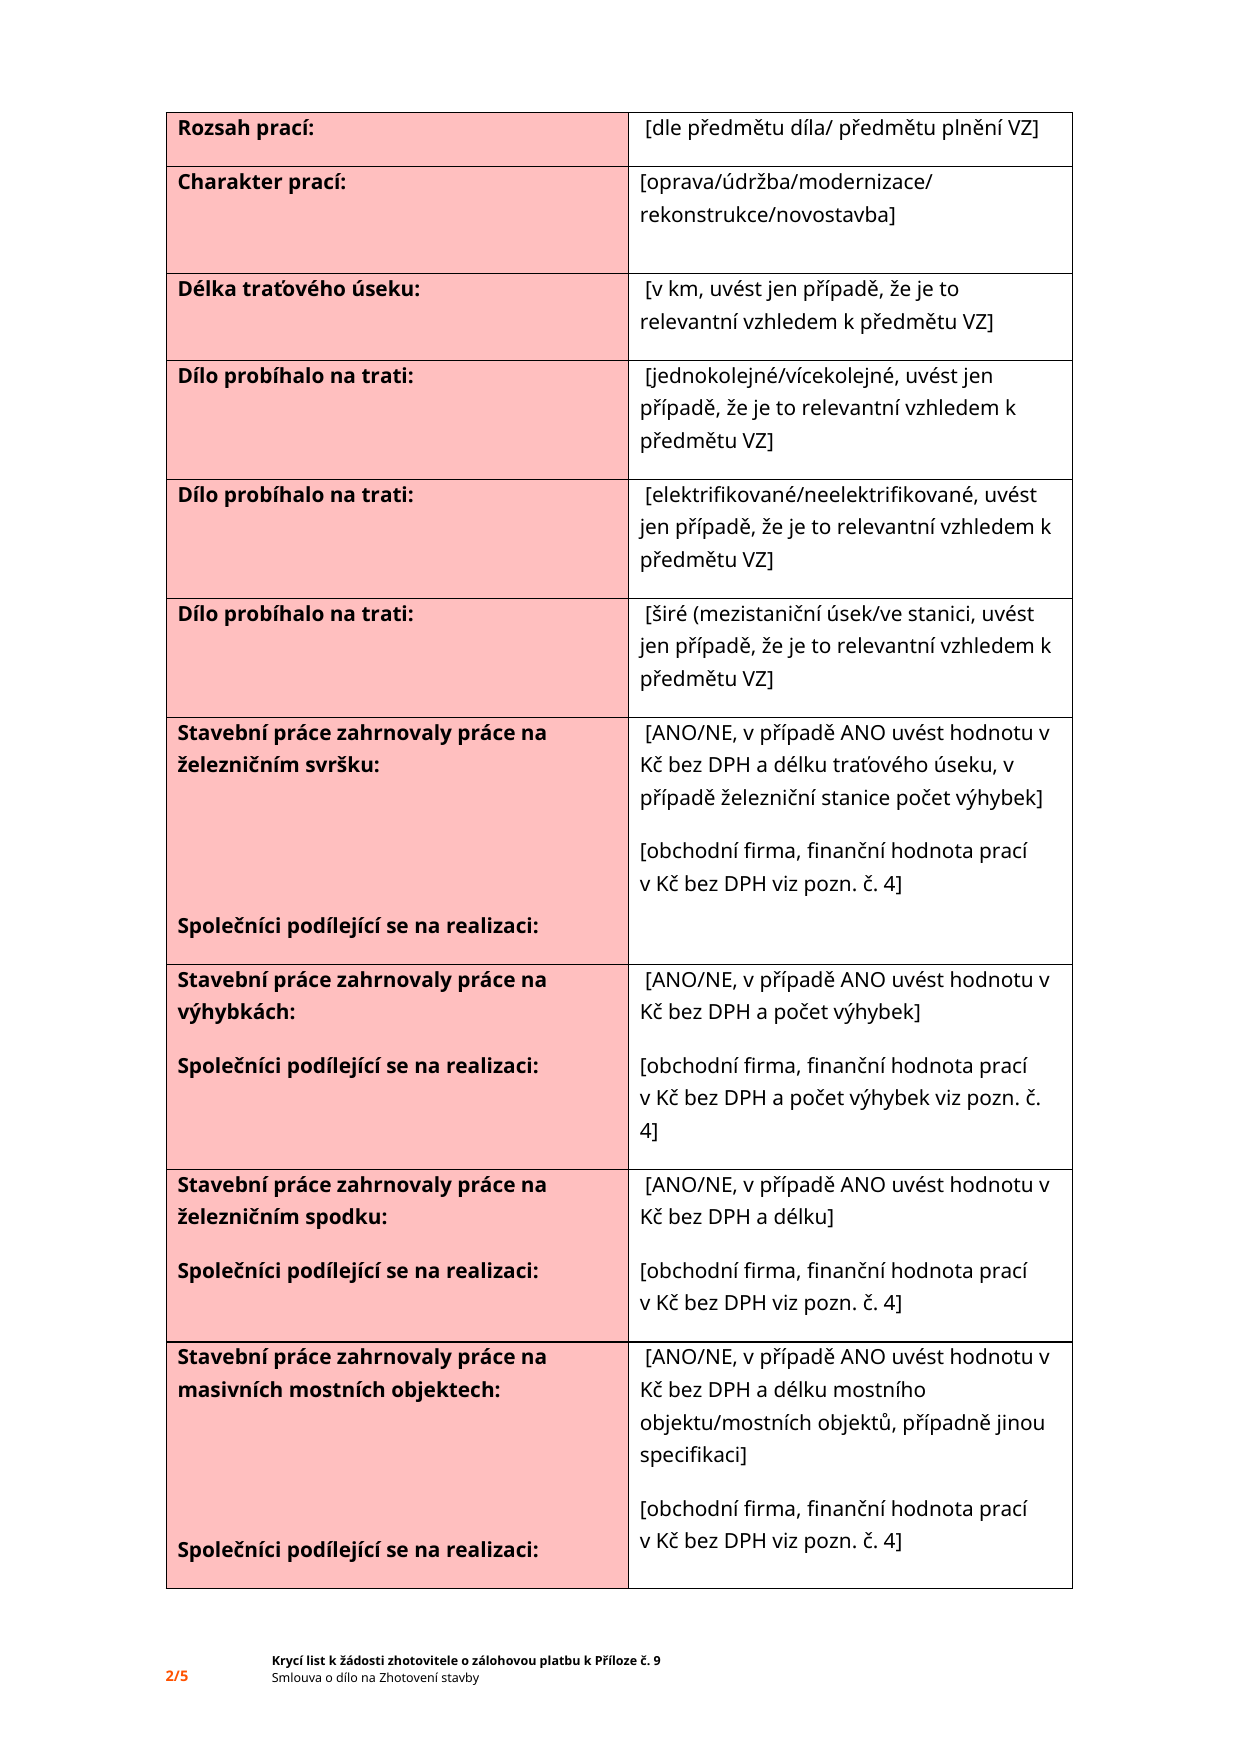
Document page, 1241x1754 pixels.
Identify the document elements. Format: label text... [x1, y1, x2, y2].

table_cell [širé (mezistaniční úsek/ve stanici, uvést jen případě, že je to relevantní vzhledem k předmětu VZ] [629, 599, 1072, 717]
table_cell [ANO/NE, v případě ANO uvést hodnotu v Kč bez DPH a počet výhybek] [obchodní firma, finanční hodnota prací v Kč bez DPH a počet výhybek viz pozn. č. 4] [629, 965, 1072, 1169]
table_cell [ANO/NE, v případě ANO uvést hodnotu v Kč bez DPH a délku] [obchodní firma, finanční hodnota prací v Kč bez DPH viz pozn. č. 4] [629, 1170, 1072, 1341]
table_cell Délka traťového úseku: [167, 274, 628, 360]
table_cell [ANO/NE, v případě ANO uvést hodnotu v Kč bez DPH a délku traťového úseku, v případě železniční stanice počet výhybek] [obchodní firma, finanční hodnota prací v Kč bez DPH viz pozn. č. 4] [629, 718, 1072, 964]
table_cell Dílo probíhalo na trati: [167, 599, 628, 717]
table_header [dle předmětu díla/ předmětu plnění VZ] [629, 113, 1072, 166]
table_cell Stavební práce zahrnovaly práce na masivních mostních objektech: Společníci podílející se na realizaci: [167, 1343, 628, 1588]
table_cell Dílo probíhalo na trati: [167, 361, 628, 479]
table_cell Dílo probíhalo na trati: [167, 480, 628, 598]
table_cell Stavební práce zahrnovaly práce na výhybkách: Společníci podílející se na realizaci: [167, 965, 628, 1169]
table_header Rozsah prací: [167, 113, 628, 166]
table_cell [629, 1343, 1072, 1588]
table_cell Charakter prací: [167, 167, 628, 273]
table_cell Stavební práce zahrnovaly práce na železničním spodku: Společníci podílející se na realizaci: [167, 1170, 628, 1341]
table_cell [jednokolejné/vícekolejné, uvést jen případě, že je to relevantní vzhledem k předmětu VZ] [629, 361, 1072, 479]
table_cell [oprava/údržba/modernizace/rekonstrukce/novostavba] [629, 167, 1072, 273]
table_cell Stavební práce zahrnovaly práce na železničním svršku: Společníci podílející se na realizaci: [167, 718, 628, 964]
table_cell [v km, uvést jen případě, že je to relevantní vzhledem k předmětu VZ] [629, 274, 1072, 360]
table_cell [elektrifikované/neelektrifikované, uvést jen případě, že je to relevantní vzhledem k předmětu VZ] [629, 480, 1072, 598]
